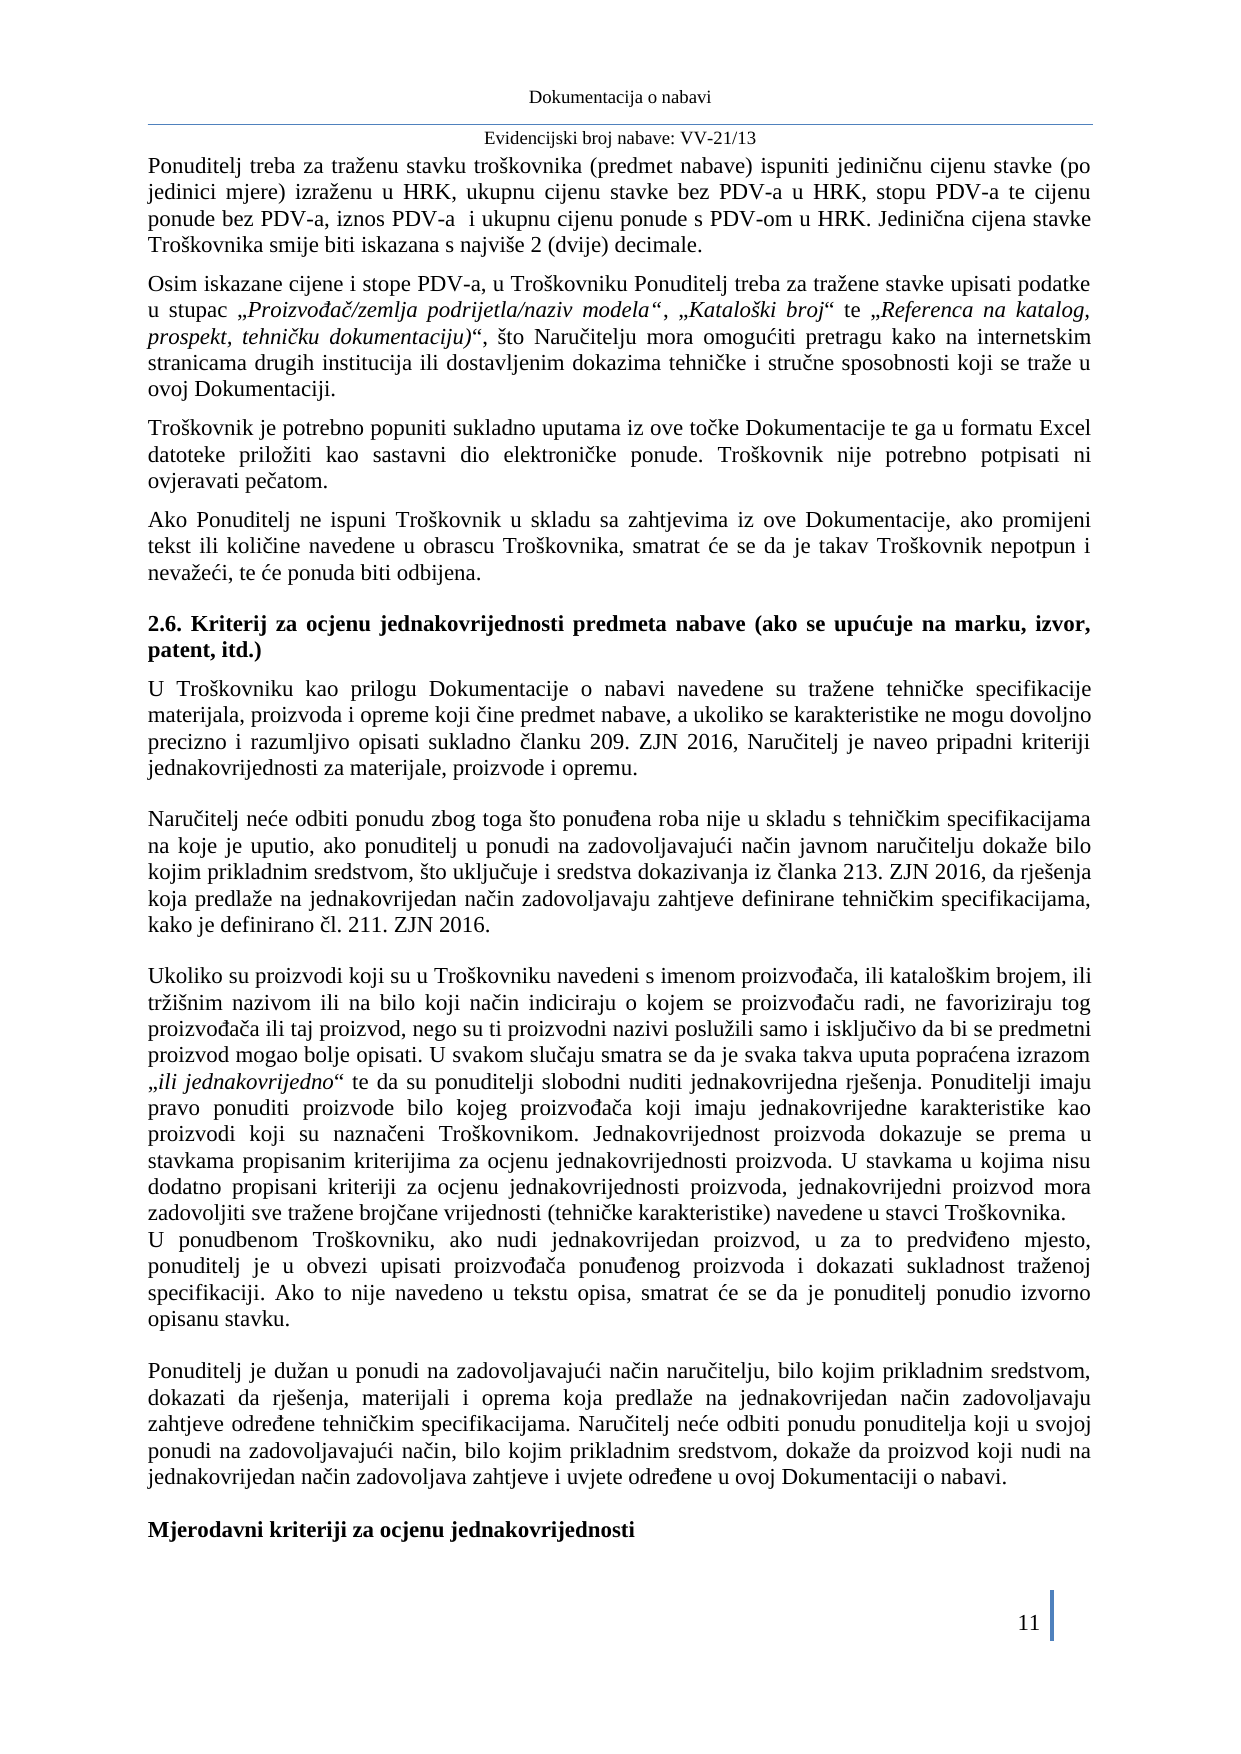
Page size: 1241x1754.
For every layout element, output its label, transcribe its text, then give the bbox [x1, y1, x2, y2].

text Ponuditelj treba za traženu stavku troškovnika (predmet nabave) ispuniti jediničnu cijenu stavke (po jedinici mjere) izraženu u HRK, ukupnu cijenu stavke bez PDV-a u HRK, stopu PDV-a te cijenu ponude bez PDV-a, iznos PDV-a i ukupnu cijenu ponude s PDV-om u HRK. Jedinična cijena stavke Troškovnika smije biti iskazana s najviše 2 (dvije) decimale. [148, 152, 1093, 257]
text 2.6. Kriterij za ocjenu jednakovrijednosti predmeta nabave (ako se upućuje na marku, izvor, patent, itd.) [148, 610, 1093, 663]
text Ponuditelj je dužan u ponudi na zadovoljavajući način naručitelju, bilo kojim prikladnim sredstvom, dokazati da rješenja, materijali i oprema koja predlaže na jednakovrijedan način zadovoljavaju zahtjeve određene tehničkim specifikacijama. Naručitelj neće odbiti ponudu ponuditelja koji u svojoj ponudi na zadovoljavajući način, bilo kojim prikladnim sredstvom, dokaže da proizvod koji nudi na jednakovrijedan način zadovoljava zahtjeve i uvjete određene u ovoj Dokumentaciji o nabavi. [148, 1358, 1093, 1489]
text U Troškovniku kao prilogu Dokumentacije o nabavi navedene su tražene tehničke specifikacije materijala, proizvoda i opreme koji čine predmet nabave, a ukoliko se karakteristike ne mogu dovoljno precizno i razumljivo opisati sukladno članku 209. ZJN 2016, Naručitelj je naveo pripadni kriteriji jednakovrijednosti za materijale, proizvode i opremu. [148, 675, 1093, 781]
text Naručitelj neće odbiti ponudu zbog toga što ponuđena roba nije u skladu s tehničkim specifikacijama na koje je uputio, ako ponuditelj u ponudi na zadovoljavajući način javnom naručitelju dokaže bilo kojim prikladnim sredstvom, što uključuje i sredstva dokazivanja iz članka 213. ZJN 2016, da rješenja koja predlaže na jednakovrijedan način zadovoljavaju zahtjeve definirane tehničkim specifikacijama, kako je definirano čl. 211. ZJN 2016. [148, 806, 1093, 937]
text Mjerodavni kriteriji za ocjenu jednakovrijednosti [148, 1516, 1093, 1542]
text Osim iskazane cijene i stope PDV-a, u Troškovniku Ponuditelj treba za tražene stavke upisati podatke u stupac „Proizvođač/zemlja podrijetla/naziv modela“, „Kataloški broj“ te „Referenca na katalog, prospekt, tehničku dokumentaciju)“, što Naručitelju mora omogućiti pretragu kako na internetskim stranicama drugih institucija ili dostavljenim dokazima tehničke i stručne sposobnosti koji se traže u ovoj Dokumentaciji. [148, 270, 1093, 402]
text Ako Ponuditelj ne ispuni Troškovnik u skladu sa zahtjevima iz ove Dokumentacije, ako promijeni tekst ili količine navedene u obrascu Troškovnika, smatrat će se da je takav Troškovnik nepotpun i nevažeći, te će ponuda biti odbijena. [148, 506, 1093, 585]
text Troškovnik je potrebno popuniti sukladno uputama iz ove točke Dokumentacije te ga u formatu Excel datoteke priložiti kao sastavni dio elektroničke ponude. Troškovnik nije potrebno potpisati ni ovjeravati pečatom. [148, 414, 1093, 493]
text U ponudbenom Troškovniku, ako nudi jednakovrijedan proizvod, u za to predviđeno mjesto, ponuditelj je u obvezi upisati proizvođača ponuđenog proizvoda i dokazati sukladnost traženoj specifikaciji. Ako to nije navedeno u tekstu opisa, smatrat će se da je ponuditelj ponudio izvorno opisanu stavku. [148, 1226, 1093, 1331]
text Ukoliko su proizvodi koji su u Troškovniku navedeni s imenom proizvođača, ili kataloškim brojem, ili tržišnim nazivom ili na bilo koji način indiciraju o kojem se proizvođaču radi, ne favoriziraju tog proizvođača ili taj proizvod, nego su ti proizvodni nazivi poslužili samo i isključivo da bi se predmetni proizvod mogao bolje opisati. U svakom slučaju smatra se da je svaka takva uputa popraćena izrazom „ili jednakovrijedno“ te da su ponuditelji slobodni nuditi jednakovrijedna rješenja. Ponuditelji imaju pravo ponuditi proizvode bilo kojeg proizvođača koji imaju jednakovrijedne karakteristike kao proizvodi koji su naznačeni Troškovnikom. Jednakovrijednost proizvoda dokazuje se prema u stavkama propisanim kriterijima za ocjenu jednakovrijednosti proizvoda. U stavkama u kojima nisu dodatno propisani kriteriji za ocjenu jednakovrijednosti proizvoda, jednakovrijedni proizvod mora zadovoljiti sve tražene brojčane vrijednosti (tehničke karakteristike) navedene u stavci Troškovnika. [148, 962, 1093, 1226]
